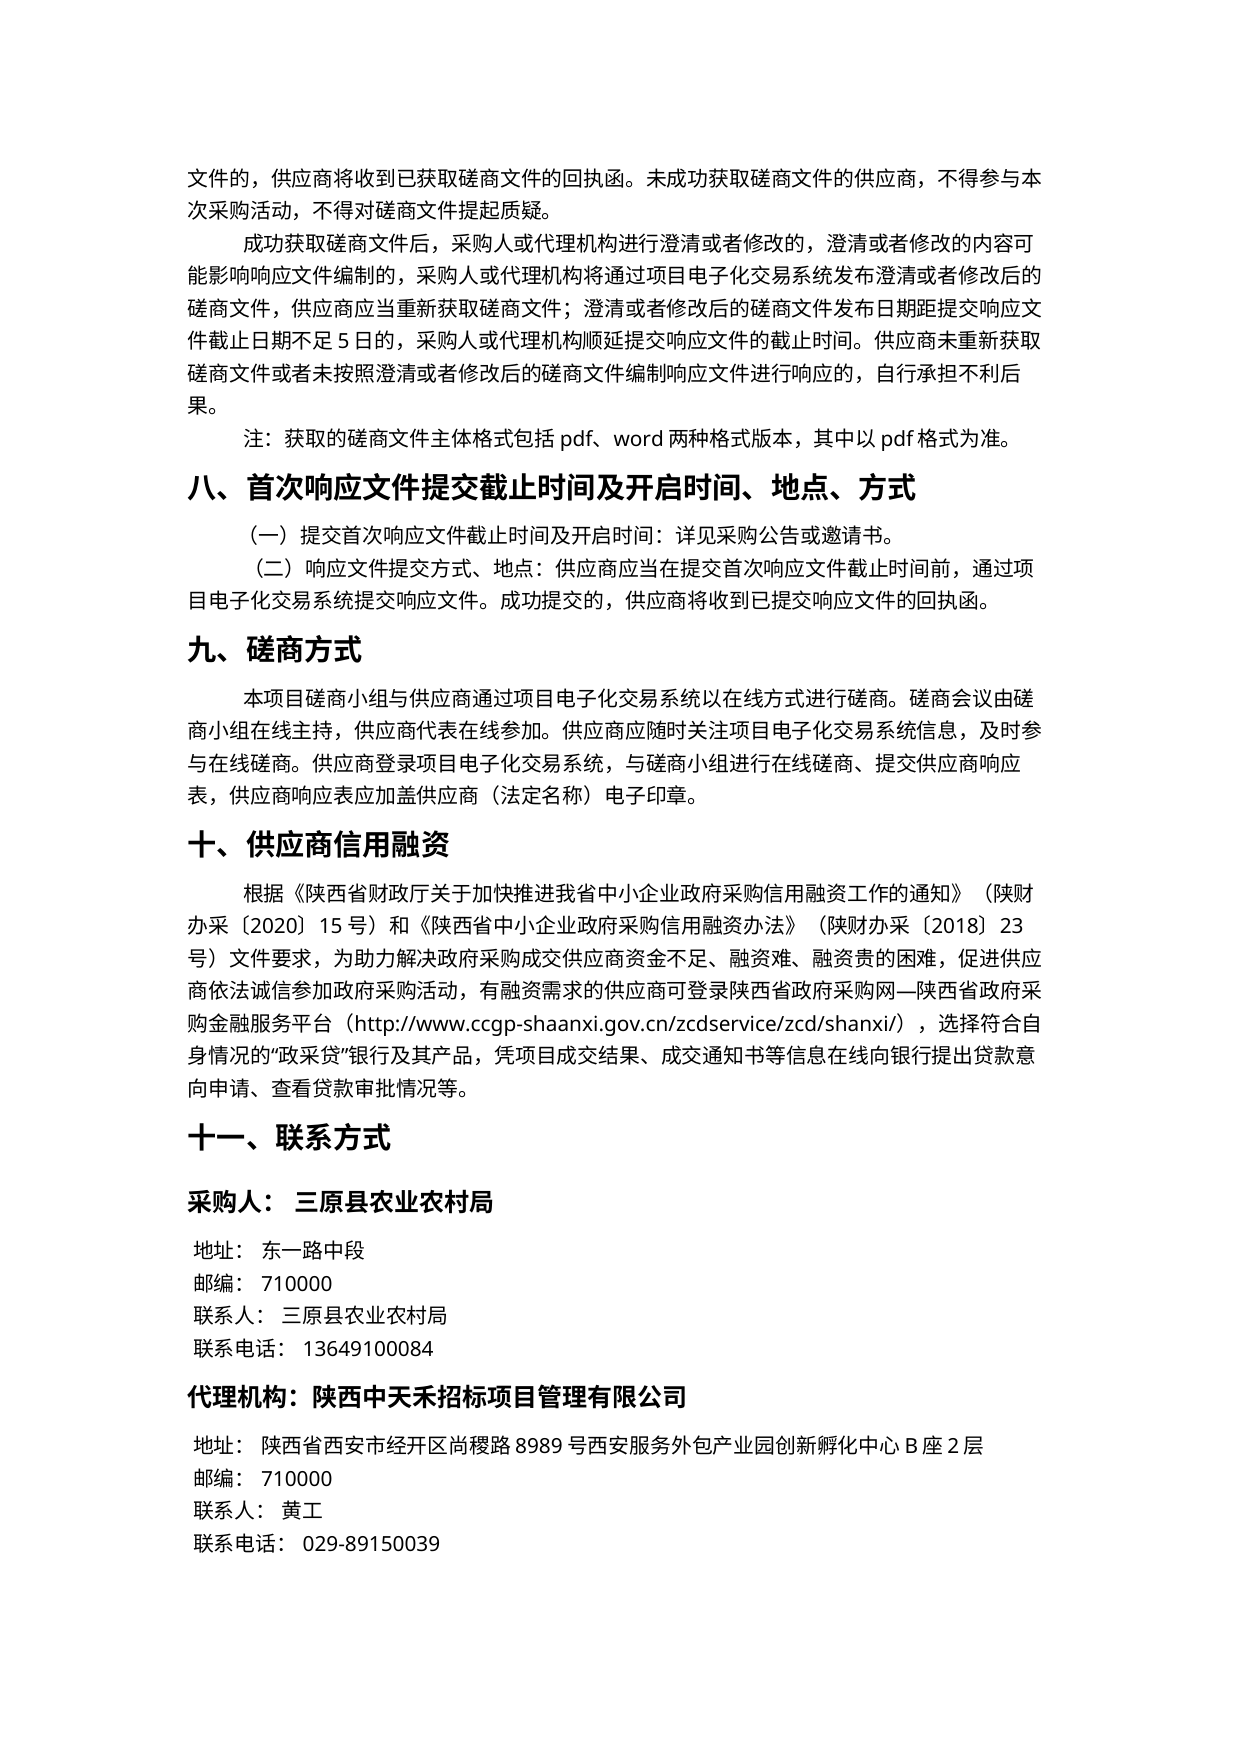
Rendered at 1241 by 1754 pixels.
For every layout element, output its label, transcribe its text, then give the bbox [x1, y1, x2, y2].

text 成功获取磋商文件后，采购人或代理机构进行澄清或者修改的，澄清或者修改的内容可能影响响应文件编制的，采购人或代理机构将通过项目电子化交易系统发布澄清或者修改后的磋商文件，供应商应当重新获取磋商文件；澄清或者修改后的磋商文件发布日期距提交响应文件截止日期不足5日的，采购人或代理机构顺延提交响应文件的截止时间。供应商未重新获取磋商文件或者未按照澄清或者修改后的磋商文件编制响应文件进行响应的，自行承担不利后果。 [187, 227, 1053, 422]
text 十一、联系方式 [187, 1104, 1053, 1169]
text 九、磋商方式 [187, 617, 1053, 682]
text 注：获取的磋商文件主体格式包括pdf、word两种格式版本，其中以pdf格式为准。 [187, 422, 1053, 454]
text 联系人： 三原县农业农村局 [187, 1299, 1053, 1332]
text （一）提交首次响应文件截止时间及开启时间：详见采购公告或邀请书。 [187, 519, 1053, 552]
text 八、首次响应文件提交截止时间及开启时间、地点、方式 [187, 454, 1053, 519]
text 地址： 陕西省西安市经开区尚稷路8989号西安服务外包产业园创新孵化中心B座2层 [187, 1429, 1053, 1462]
text 联系电话： 13649100084 [187, 1332, 1053, 1364]
text 采购人： 三原县农业农村局 [187, 1169, 1053, 1234]
text 地址： 东一路中段 [187, 1234, 1053, 1267]
text 联系人： 黄工 [187, 1494, 1053, 1527]
text 联系电话： 029-89150039 [187, 1527, 1053, 1559]
text 本项目磋商小组与供应商通过项目电子化交易系统以在线方式进行磋商。磋商会议由磋商小组在线主持，供应商代表在线参加。供应商应随时关注项目电子化交易系统信息，及时参与在线磋商。供应商登录项目电子化交易系统，与磋商小组进行在线磋商、提交供应商响应表，供应商响应表应加盖供应商（法定名称）电子印章。 [187, 682, 1053, 812]
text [187, 162, 1053, 227]
text 邮编： 710000 [187, 1462, 1053, 1494]
text （二）响应文件提交方式、地点：供应商应当在提交首次响应文件截止时间前，通过项目电子化交易系统提交响应文件。成功提交的，供应商将收到已提交响应文件的回执函。 [187, 552, 1053, 617]
text 根据《陕西省财政厅关于加快推进我省中小企业政府采购信用融资工作的通知》（陕财办采〔2020〕15 号）和《陕西省中小企业政府采购信用融资办法》（陕财办采〔2018〕23 号）文件要求，为助力解决政府采购成交供应商资金不足、融资难、融资贵的困难，促进供应商依法诚信参加政府采购活动，有融资需求的供应商可登录陕西省政府采购网—陕西省政府采购金融服务平台（http://www.ccgp-shaanxi.gov.cn/zcdservice/zcd/shanxi/），选择符合自身情况的“政采贷”银行及其产品，凭项目成交结果、成交通知书等信息在线向银行提出贷款意向申请、查看贷款审批情况等。 [187, 877, 1053, 1104]
text 邮编： 710000 [187, 1267, 1053, 1299]
text 十、供应商信用融资 [187, 812, 1053, 877]
text 代理机构：陕西中天禾招标项目管理有限公司 [187, 1364, 1053, 1429]
